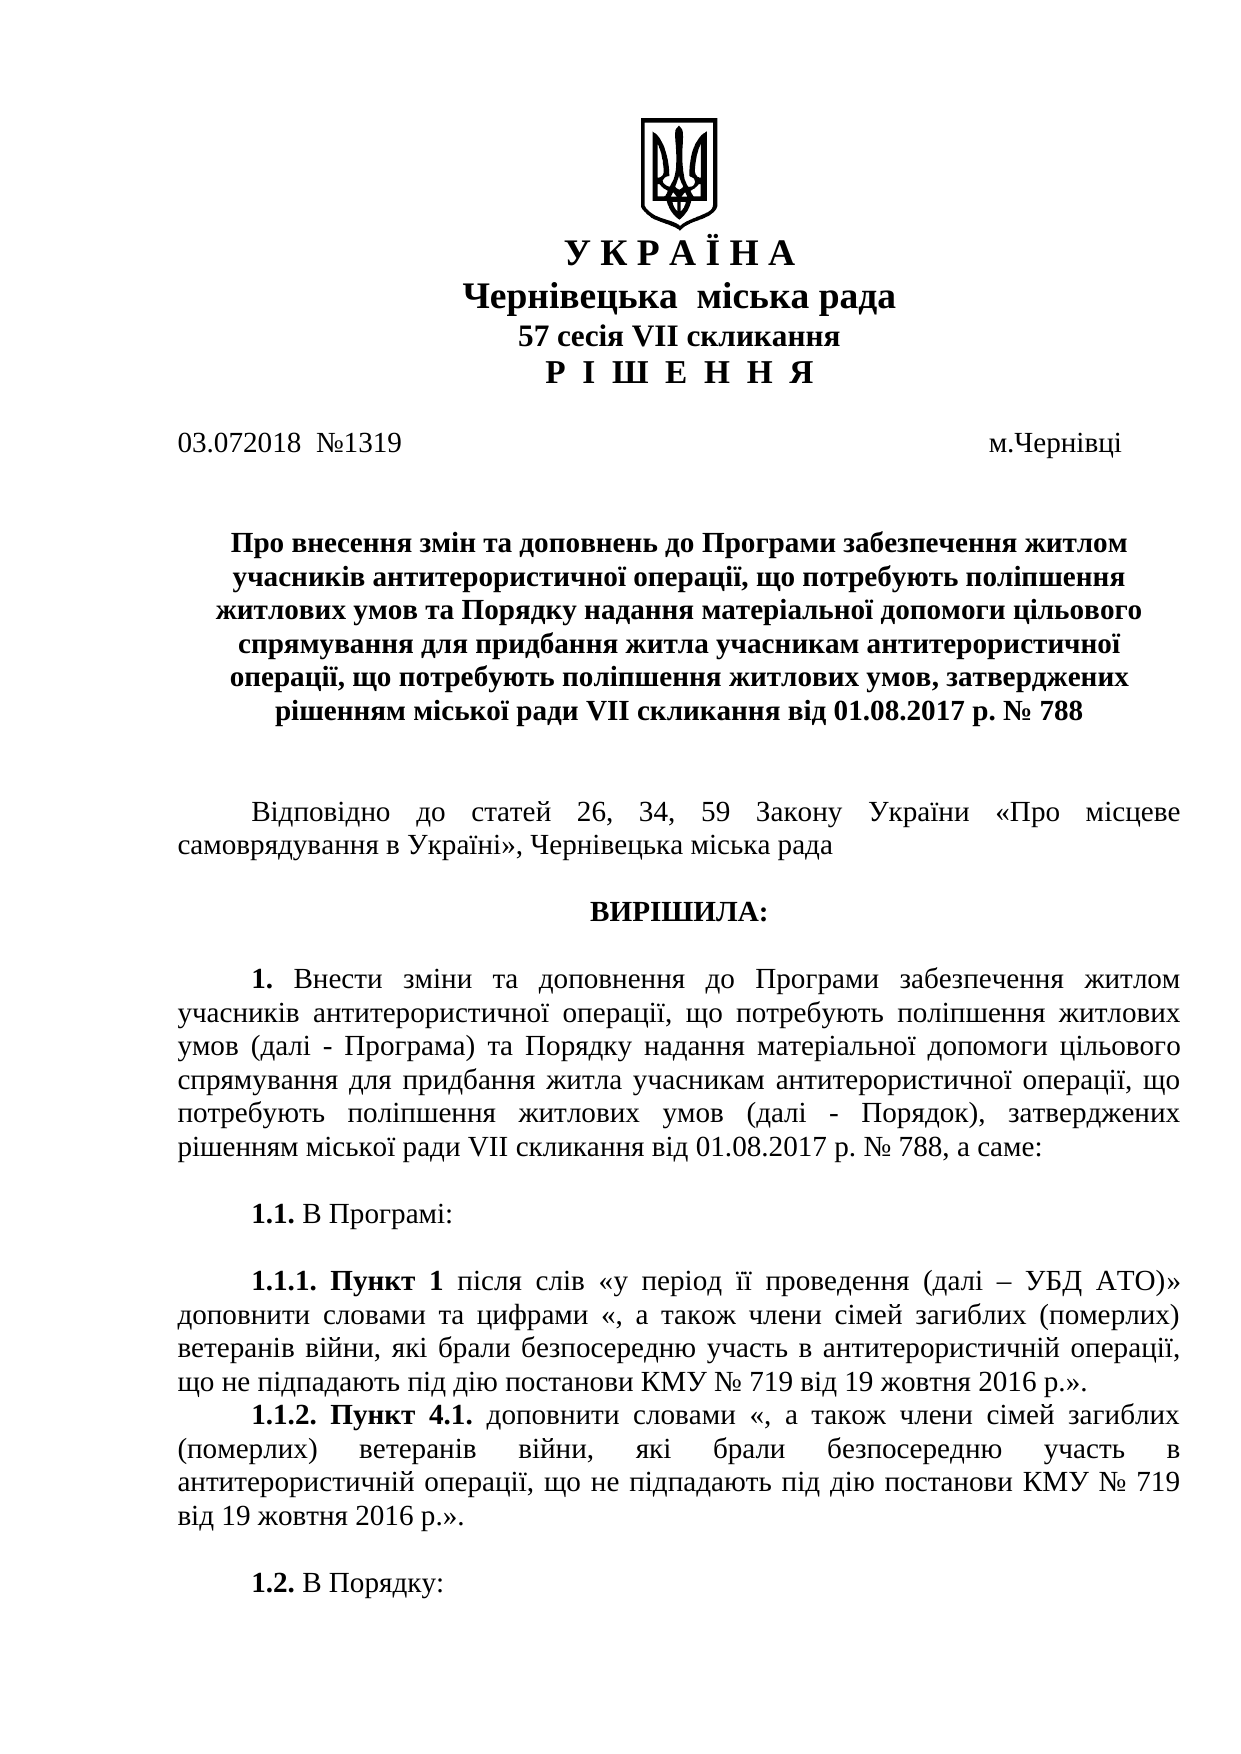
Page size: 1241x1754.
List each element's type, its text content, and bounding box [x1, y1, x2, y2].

text 03.072018 №1319 м.Чернівці [177, 425, 1181, 458]
text Р І Ш Е Н Н Я [177, 353, 1181, 391]
text 1.1.2. Пункт 4.1. доповнити словами «, а також члени сімей загиблих (померлих) ветеранів війни, які брали безпосередню участь в антитерористичній операції, що не підпадають під дію постанови КМУ № 719 від 19 жовтня 2016 р.». [177, 1397, 1181, 1532]
text 1.1. В Програмі: [177, 1196, 1181, 1230]
text Чернівецька міська рада [177, 274, 1181, 317]
text 57 сесія VІІ скликання [177, 317, 1181, 353]
text 1.2. В Порядку: [177, 1565, 1181, 1599]
text Про внесення змін та доповнень до Програми забезпечення житлом учасників антитерористичної операції, що потребують поліпшення житлових умов та Порядку надання матеріальної допомоги цільового спрямування для придбання житла учасникам антитерористичної операції, що потребують поліпшення житлових умов, затверджених рішенням міської ради VII скликання від 01.08.2017 р. № 788 [177, 525, 1181, 727]
text 1. Внести зміни та доповнення до Програми забезпечення житлом учасників антитерористичної операції, що потребують поліпшення житлових умов (далі - Програма) та Порядку надання матеріальної допомоги цільового спрямування для придбання житла учасникам антитерористичної операції, що потребують поліпшення житлових умов (далі - Порядок), затверджених рішенням міської ради VII скликання від 01.08.2017 р. № 788, а саме: [177, 961, 1181, 1163]
text ВИРІШИЛА: [177, 894, 1181, 928]
text У К Р А Ї Н А [177, 231, 1181, 274]
text Відповідно до статей 26, 34, 59 Закону України «Про місцеве самоврядування в Україні», Чернівецька міська рада [177, 794, 1181, 861]
text 1.1.1. Пункт 1 після слів «у період її проведення (далі – УБД АТО)» доповнити словами та цифрами «, а також члени сімей загиблих (померлих) ветеранів війни, які брали безпосередню участь в антитерористичній операції, що не підпадають під дію постанови КМУ № 719 від 19 жовтня 2016 р.». [177, 1263, 1181, 1397]
